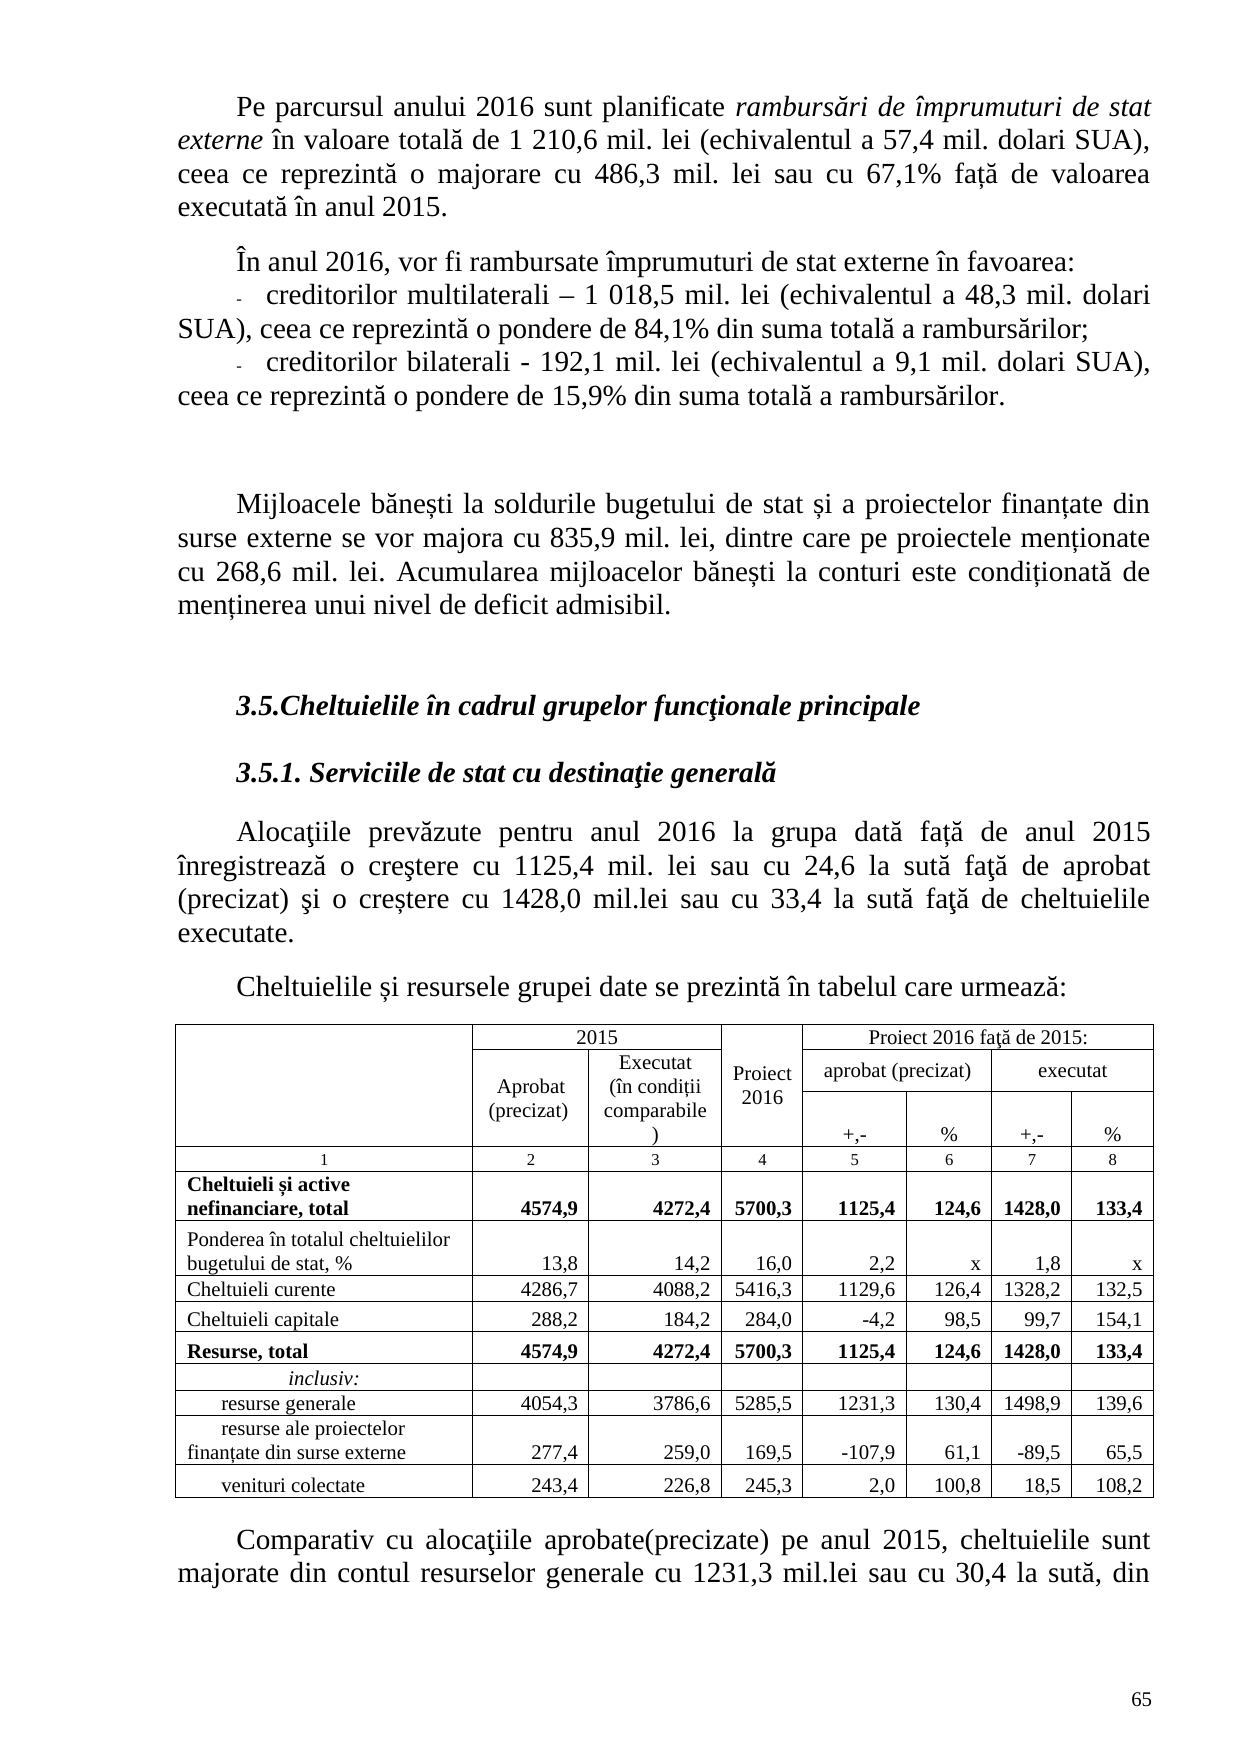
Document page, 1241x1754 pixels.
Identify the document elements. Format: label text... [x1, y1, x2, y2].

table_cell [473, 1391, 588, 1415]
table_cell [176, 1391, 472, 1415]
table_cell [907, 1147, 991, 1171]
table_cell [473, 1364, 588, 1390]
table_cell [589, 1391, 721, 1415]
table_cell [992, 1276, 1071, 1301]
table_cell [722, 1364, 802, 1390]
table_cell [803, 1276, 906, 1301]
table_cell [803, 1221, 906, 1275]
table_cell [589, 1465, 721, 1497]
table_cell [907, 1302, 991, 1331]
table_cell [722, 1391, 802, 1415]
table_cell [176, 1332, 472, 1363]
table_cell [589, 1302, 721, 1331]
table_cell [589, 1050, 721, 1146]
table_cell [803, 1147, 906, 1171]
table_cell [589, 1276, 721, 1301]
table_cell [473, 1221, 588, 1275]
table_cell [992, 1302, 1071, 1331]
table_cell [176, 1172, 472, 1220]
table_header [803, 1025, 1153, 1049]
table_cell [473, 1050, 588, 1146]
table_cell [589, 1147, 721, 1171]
list creditorilor multilaterali – 1 018,5 mil. lei (echivalentul a 48,3 mil. dolari SUA), ceea ce reprezintă o pondere de 84,1% din suma totală a rambursărilor; [177, 277, 1152, 344]
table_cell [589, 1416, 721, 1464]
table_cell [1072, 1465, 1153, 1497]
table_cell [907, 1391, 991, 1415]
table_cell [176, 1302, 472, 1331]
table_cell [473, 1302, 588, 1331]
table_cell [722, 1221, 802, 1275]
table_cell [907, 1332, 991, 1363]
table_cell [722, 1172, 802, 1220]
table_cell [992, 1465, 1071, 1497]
list Mijloacele bănești la soldurile bugetului de stat și a proiectelor finanțate din surse externe se vor majora cu 835,9 mil. lei, dintre care pe proiectele menționate cu 268,6 mil. lei. Acumularea mijloacelor bănești la conturi este condiționată de menținerea unui nivel de deficit admisibil. [177, 487, 1152, 621]
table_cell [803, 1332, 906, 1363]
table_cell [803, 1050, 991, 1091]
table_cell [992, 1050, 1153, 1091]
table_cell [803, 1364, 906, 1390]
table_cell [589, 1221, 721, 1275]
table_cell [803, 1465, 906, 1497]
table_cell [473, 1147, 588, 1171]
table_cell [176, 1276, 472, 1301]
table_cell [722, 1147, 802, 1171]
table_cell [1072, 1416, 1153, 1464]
text Alocaţiile prevăzute pentru anul 2016 la grupa dată față de anul 2015 înregistrează o creştere cu 1125,4 mil. lei sau cu 24,6 la sută faţă de aprobat (precizat) şi o creștere cu 1428,0 mil.lei sau cu 33,4 la sută faţă de cheltuielile executate. [177, 814, 1152, 948]
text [177, 1522, 1152, 1589]
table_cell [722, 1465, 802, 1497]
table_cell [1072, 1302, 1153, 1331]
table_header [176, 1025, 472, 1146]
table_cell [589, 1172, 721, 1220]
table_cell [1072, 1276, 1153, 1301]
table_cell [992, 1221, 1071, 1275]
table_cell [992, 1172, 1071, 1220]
text Cheltuielile și resursele grupei date se prezintă în tabelul care urmează: [177, 969, 1152, 1003]
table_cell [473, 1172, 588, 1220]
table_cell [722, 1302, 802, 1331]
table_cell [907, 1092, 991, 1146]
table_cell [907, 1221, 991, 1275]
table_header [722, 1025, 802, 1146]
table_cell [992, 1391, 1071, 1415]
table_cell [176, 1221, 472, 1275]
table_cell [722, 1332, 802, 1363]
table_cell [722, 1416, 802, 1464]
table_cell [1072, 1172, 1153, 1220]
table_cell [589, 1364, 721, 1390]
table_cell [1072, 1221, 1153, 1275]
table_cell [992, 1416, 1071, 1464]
text 3.5.1. Serviciile de stat cu destinaţie generală [177, 755, 1152, 788]
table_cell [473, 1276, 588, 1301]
list În anul 2016, vor fi rambursate împrumuturi de stat externe în favoarea: [177, 244, 1152, 277]
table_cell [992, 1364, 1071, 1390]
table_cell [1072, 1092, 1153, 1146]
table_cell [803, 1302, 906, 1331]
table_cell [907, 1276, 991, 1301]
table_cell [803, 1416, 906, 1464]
list Pe parcursul anului 2016 sunt planificate rambursări de împrumuturi de stat externe în valoare totală de 1 210,6 mil. lei (echivalentul a 57,4 mil. dolari SUA), ceea ce reprezintă o majorare cu 486,3 mil. lei sau cu 67,1% față de valoarea executată în anul 2015. [177, 89, 1152, 223]
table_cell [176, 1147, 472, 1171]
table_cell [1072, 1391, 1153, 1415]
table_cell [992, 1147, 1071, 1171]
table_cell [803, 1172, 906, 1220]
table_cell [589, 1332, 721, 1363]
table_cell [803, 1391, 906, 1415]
text 3.5.Cheltuielile în cadrul grupelor funcţionale principale [177, 688, 1152, 721]
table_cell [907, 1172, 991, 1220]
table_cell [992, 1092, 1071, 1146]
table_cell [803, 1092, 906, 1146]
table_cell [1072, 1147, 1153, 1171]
list creditorilor bilaterali - 192,1 mil. lei (echivalentul a 9,1 mil. dolari SUA), ceea ce reprezintă o pondere de 15,9% din suma totală a rambursărilor. [177, 344, 1152, 411]
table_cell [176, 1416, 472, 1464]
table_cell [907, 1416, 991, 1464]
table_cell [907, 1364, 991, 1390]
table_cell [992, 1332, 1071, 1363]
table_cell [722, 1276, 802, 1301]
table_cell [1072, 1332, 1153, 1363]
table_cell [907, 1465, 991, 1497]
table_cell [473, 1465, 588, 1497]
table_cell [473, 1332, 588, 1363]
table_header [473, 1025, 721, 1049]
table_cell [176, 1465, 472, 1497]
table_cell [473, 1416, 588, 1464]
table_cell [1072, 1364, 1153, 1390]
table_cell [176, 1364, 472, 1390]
